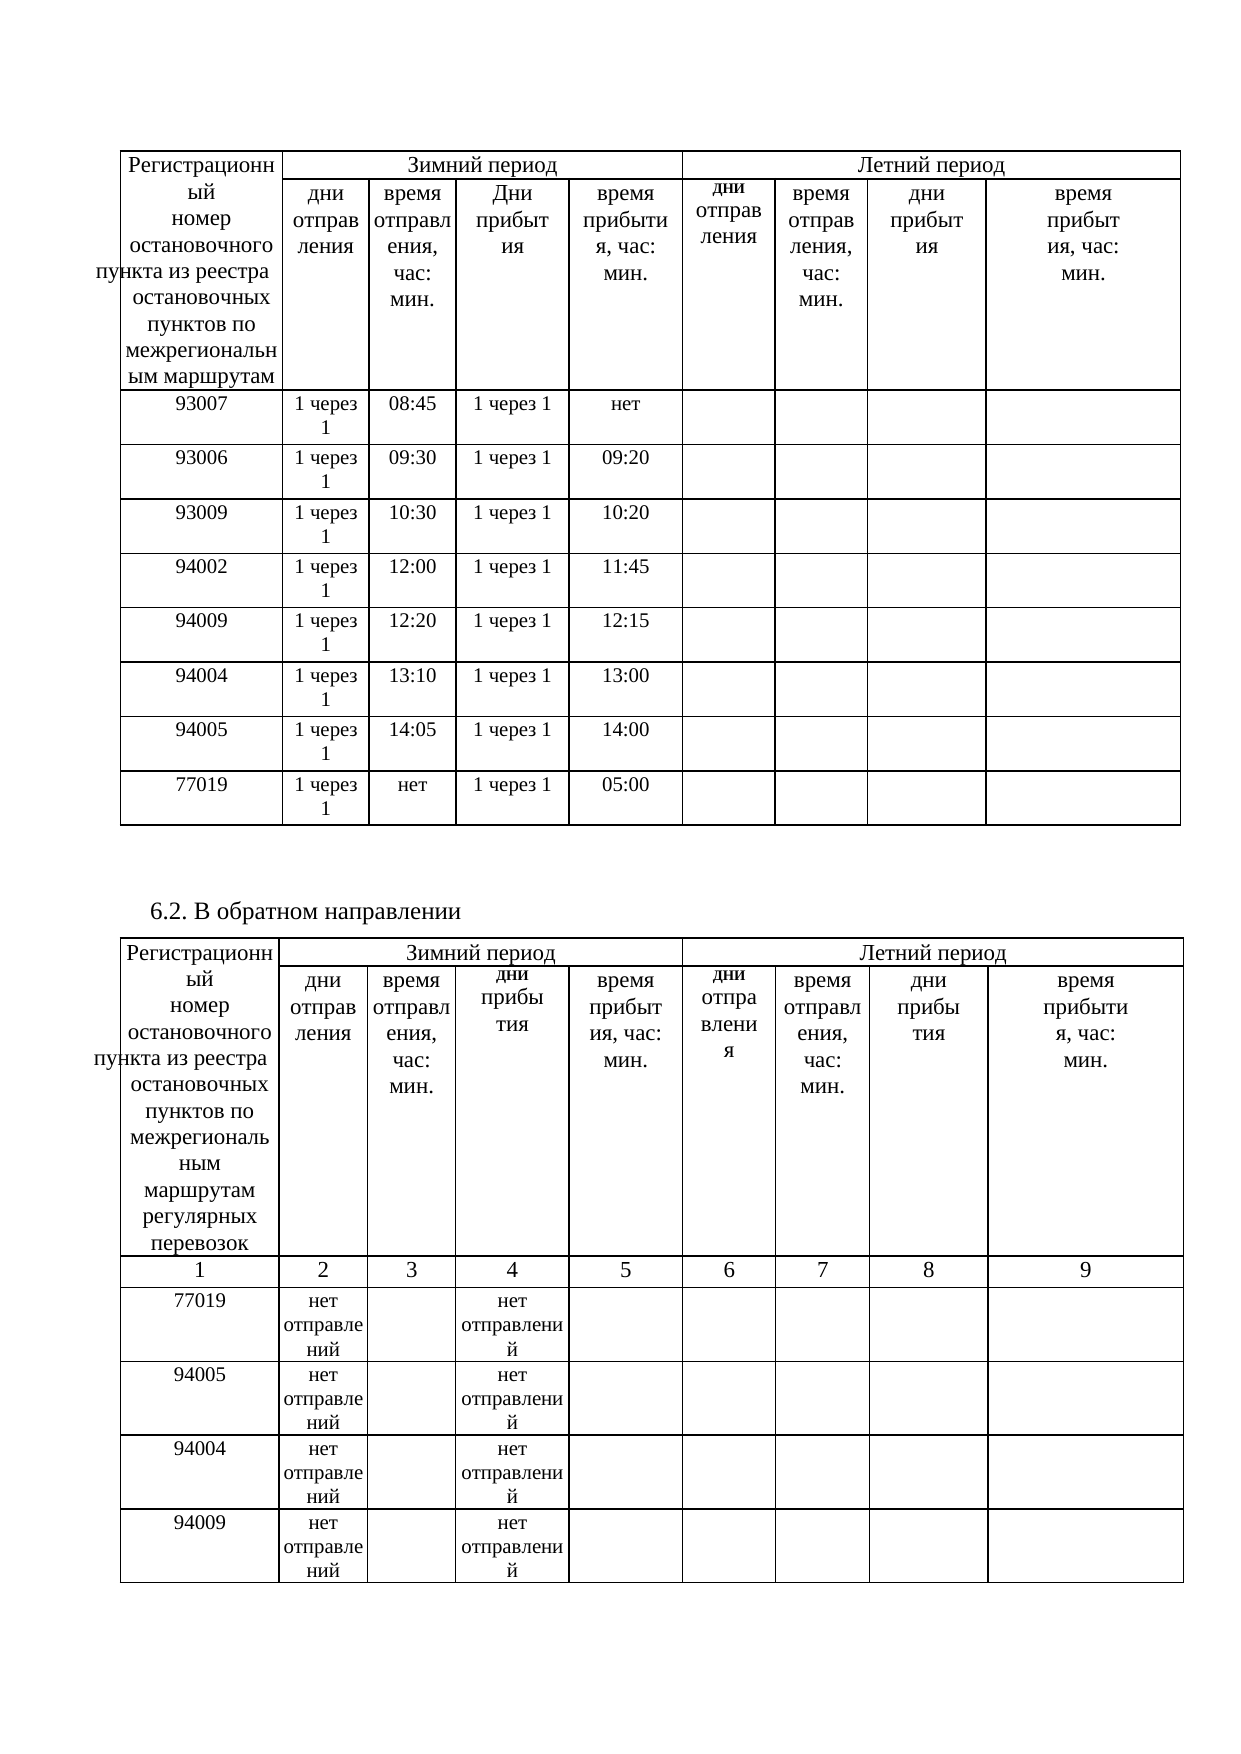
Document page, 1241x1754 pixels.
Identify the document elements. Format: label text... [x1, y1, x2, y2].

table_cell 1 через 1 [283, 772, 368, 824]
table_cell [989, 1288, 1183, 1361]
table_cell нет отправлений [456, 1510, 568, 1582]
table_cell 1 через 1 [283, 500, 368, 552]
table_cell 1 через 1 [457, 608, 568, 661]
table_cell [776, 391, 867, 444]
table_cell [870, 1288, 987, 1361]
table_cell нет отправлений [280, 1362, 367, 1434]
table_cell [987, 772, 1180, 824]
table_cell [868, 391, 985, 444]
table_cell 94005 [121, 717, 282, 770]
table_cell 1 через 1 [457, 717, 568, 770]
table_cell 1 через 1 [457, 772, 568, 824]
table_cell время прибыти я, час: мин. [570, 180, 682, 389]
table_cell 1 через 1 [283, 663, 368, 716]
table_cell 5 [570, 1257, 682, 1287]
table_cell 94005 [121, 1362, 278, 1434]
table_cell [683, 717, 774, 770]
table_cell время отправл ения, час: мин. [370, 180, 455, 389]
table_cell время прибыт ия, час: мин. [987, 180, 1180, 389]
table_cell дни прибы тия [870, 967, 987, 1255]
table_cell [870, 1362, 987, 1434]
table_cell 09:20 [570, 445, 682, 498]
table_cell ДНИ прибы тия [456, 967, 568, 1255]
table_cell [868, 445, 985, 498]
table_cell нет отправлений [280, 1288, 367, 1361]
table_cell [570, 1288, 682, 1361]
table_cell 1 через 1 [283, 608, 368, 661]
table_header Зимний период [280, 939, 682, 965]
table_cell нет [370, 772, 455, 824]
text 6.2. В обратном направлении [150, 896, 1090, 924]
table_cell [868, 608, 985, 661]
table_cell [683, 1362, 775, 1434]
table_cell время отправ ления, час: мин. [776, 180, 867, 389]
table_cell [987, 554, 1180, 607]
table_cell 1 через 1 [283, 391, 368, 444]
table_cell 09:30 [370, 445, 455, 498]
table_cell 94009 [121, 608, 282, 661]
table_cell 3 [368, 1257, 455, 1287]
table_cell [868, 663, 985, 716]
table_cell время отправл ения, час: мин. [368, 967, 455, 1255]
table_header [121, 939, 278, 1255]
table_cell [776, 1362, 869, 1434]
table_cell 1 через 1 [283, 717, 368, 770]
table_cell нет отправлений [280, 1436, 367, 1508]
table_cell 11:45 [570, 554, 682, 607]
table_cell 12:00 [370, 554, 455, 607]
table_cell [989, 1510, 1183, 1582]
table_cell [776, 554, 867, 607]
table_cell [683, 1288, 775, 1361]
table_cell дни отправ ления [280, 967, 367, 1255]
table_cell [868, 554, 985, 607]
table_cell 14:05 [370, 717, 455, 770]
table_cell ДНИ отправ ления [683, 180, 774, 389]
table_cell 8 [870, 1257, 987, 1287]
table_cell [776, 1436, 869, 1508]
table_cell [683, 391, 774, 444]
table_cell 94009 [121, 1510, 278, 1582]
table_cell [870, 1510, 987, 1582]
table_header Летний период [683, 152, 1180, 178]
table_cell 08:45 [370, 391, 455, 444]
table_cell 1 через 1 [457, 445, 568, 498]
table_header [121, 152, 282, 389]
table_cell [776, 663, 867, 716]
table_cell [987, 445, 1180, 498]
table_cell [683, 1436, 775, 1508]
table_cell [570, 1436, 682, 1508]
table_cell 7 [776, 1257, 869, 1287]
table_cell 1 через 1 [457, 391, 568, 444]
table_cell 05:00 [570, 772, 682, 824]
table_cell [989, 1362, 1183, 1434]
table_cell нет отправлений [280, 1510, 367, 1582]
table_cell 93006 [121, 445, 282, 498]
table_cell 13:00 [570, 663, 682, 716]
table_cell [683, 1510, 775, 1582]
table_cell 77019 [121, 772, 282, 824]
table_cell 1 [121, 1257, 278, 1287]
table_cell [868, 772, 985, 824]
table_cell [987, 500, 1180, 552]
table_cell [868, 717, 985, 770]
table_cell [987, 608, 1180, 661]
table_cell нет отправлений [456, 1288, 568, 1361]
table_cell 94004 [121, 1436, 278, 1508]
table_cell время отправл ения, час: мин. [776, 967, 869, 1255]
table_cell [776, 608, 867, 661]
table_cell [683, 554, 774, 607]
table_cell [570, 1362, 682, 1434]
table_cell [683, 500, 774, 552]
table_cell 1 через 1 [283, 554, 368, 607]
table_cell 10:30 [370, 500, 455, 552]
table_cell 13:10 [370, 663, 455, 716]
table_cell [987, 391, 1180, 444]
table_cell дни отправ ления [283, 180, 368, 389]
table_cell нет [570, 391, 682, 444]
table_cell нет отправлений [456, 1436, 568, 1508]
table_cell дни прибыт ия [868, 180, 985, 389]
table_cell 94004 [121, 663, 282, 716]
table_cell [776, 717, 867, 770]
table_cell 93007 [121, 391, 282, 444]
table_cell [776, 772, 867, 824]
table_cell 94002 [121, 554, 282, 607]
table_cell 9 [989, 1257, 1183, 1287]
table_header Зимний период [283, 152, 682, 178]
table_cell [776, 1510, 869, 1582]
table_cell время прибыти я, час: мин. [989, 967, 1183, 1255]
table_cell Дни прибыт ия [457, 180, 568, 389]
table_cell [570, 1510, 682, 1582]
table_cell 1 через 1 [457, 663, 568, 716]
table_cell [368, 1436, 455, 1508]
table_cell 93009 [121, 500, 282, 552]
table_cell 1 через 1 [457, 500, 568, 552]
table_cell [989, 1436, 1183, 1508]
table_cell 1 через 1 [457, 554, 568, 607]
table_cell [987, 717, 1180, 770]
table_cell [683, 663, 774, 716]
table_cell 2 [280, 1257, 367, 1287]
table_cell [368, 1362, 455, 1434]
table_cell [868, 500, 985, 552]
table_cell время прибыт ия, час: мин. [570, 967, 682, 1255]
table_cell 12:20 [370, 608, 455, 661]
table_cell 4 [456, 1257, 568, 1287]
table_cell 12:15 [570, 608, 682, 661]
table_cell [683, 608, 774, 661]
table_cell [683, 445, 774, 498]
table_cell [987, 663, 1180, 716]
table_cell 10:20 [570, 500, 682, 552]
table_cell [776, 445, 867, 498]
table_cell нет отправлений [456, 1362, 568, 1434]
table_cell 14:00 [570, 717, 682, 770]
table_cell 6 [683, 1257, 775, 1287]
table_cell [368, 1510, 455, 1582]
table_header Летний период [683, 939, 1183, 965]
table_cell [776, 500, 867, 552]
table_cell [368, 1288, 455, 1361]
table_cell [870, 1436, 987, 1508]
table_cell 1 через 1 [283, 445, 368, 498]
table_cell [776, 1288, 869, 1361]
table_cell 77019 [121, 1288, 278, 1361]
table_cell [683, 772, 774, 824]
table_cell ДНИ отпра влени я [683, 967, 775, 1255]
